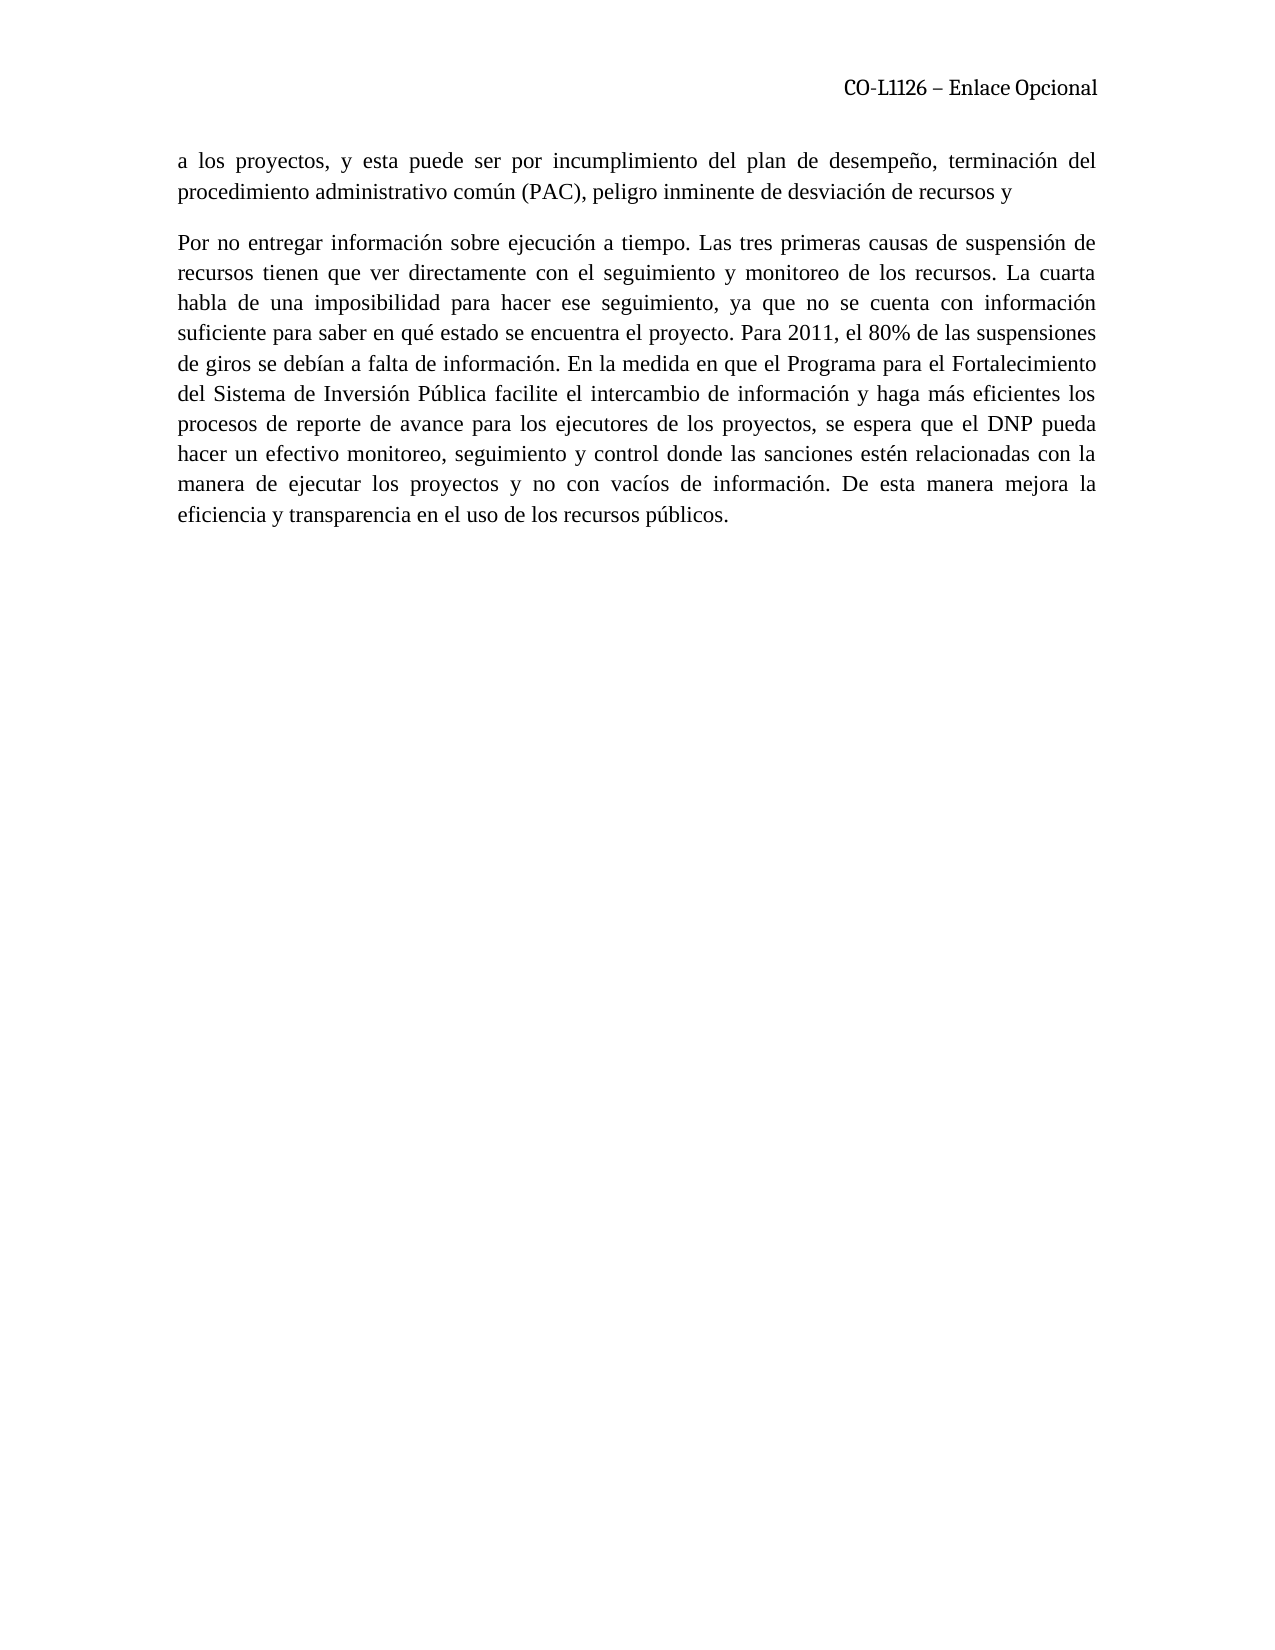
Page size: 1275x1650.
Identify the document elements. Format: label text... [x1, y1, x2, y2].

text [177, 148, 1098, 204]
text Por no entregar información sobre ejecución a tiempo. Las tres primeras causas de suspensión de recursos tienen que ver directamente con el seguimiento y monitoreo de los recursos. La cuarta habla de una imposibilidad para hacer ese seguimiento, ya que no se cuenta con información suficiente para saber en qué estado se encuentra el proyecto. Para 2011, el 80% de las suspensiones de giros se debían a falta de información. En la medida en que el Programa para el Fortalecimiento del Sistema de Inversión Pública facilite el intercambio de información y haga más eficientes los procesos de reporte de avance para los ejecutores de los proyectos, se espera que el DNP pueda hacer un efectivo monitoreo, seguimiento y control donde las sanciones estén relacionadas con la manera de ejecutar los proyectos y no con vacíos de información. De esta manera mejora la eficiencia y transparencia en el uso de los recursos públicos. [177, 229, 1098, 527]
